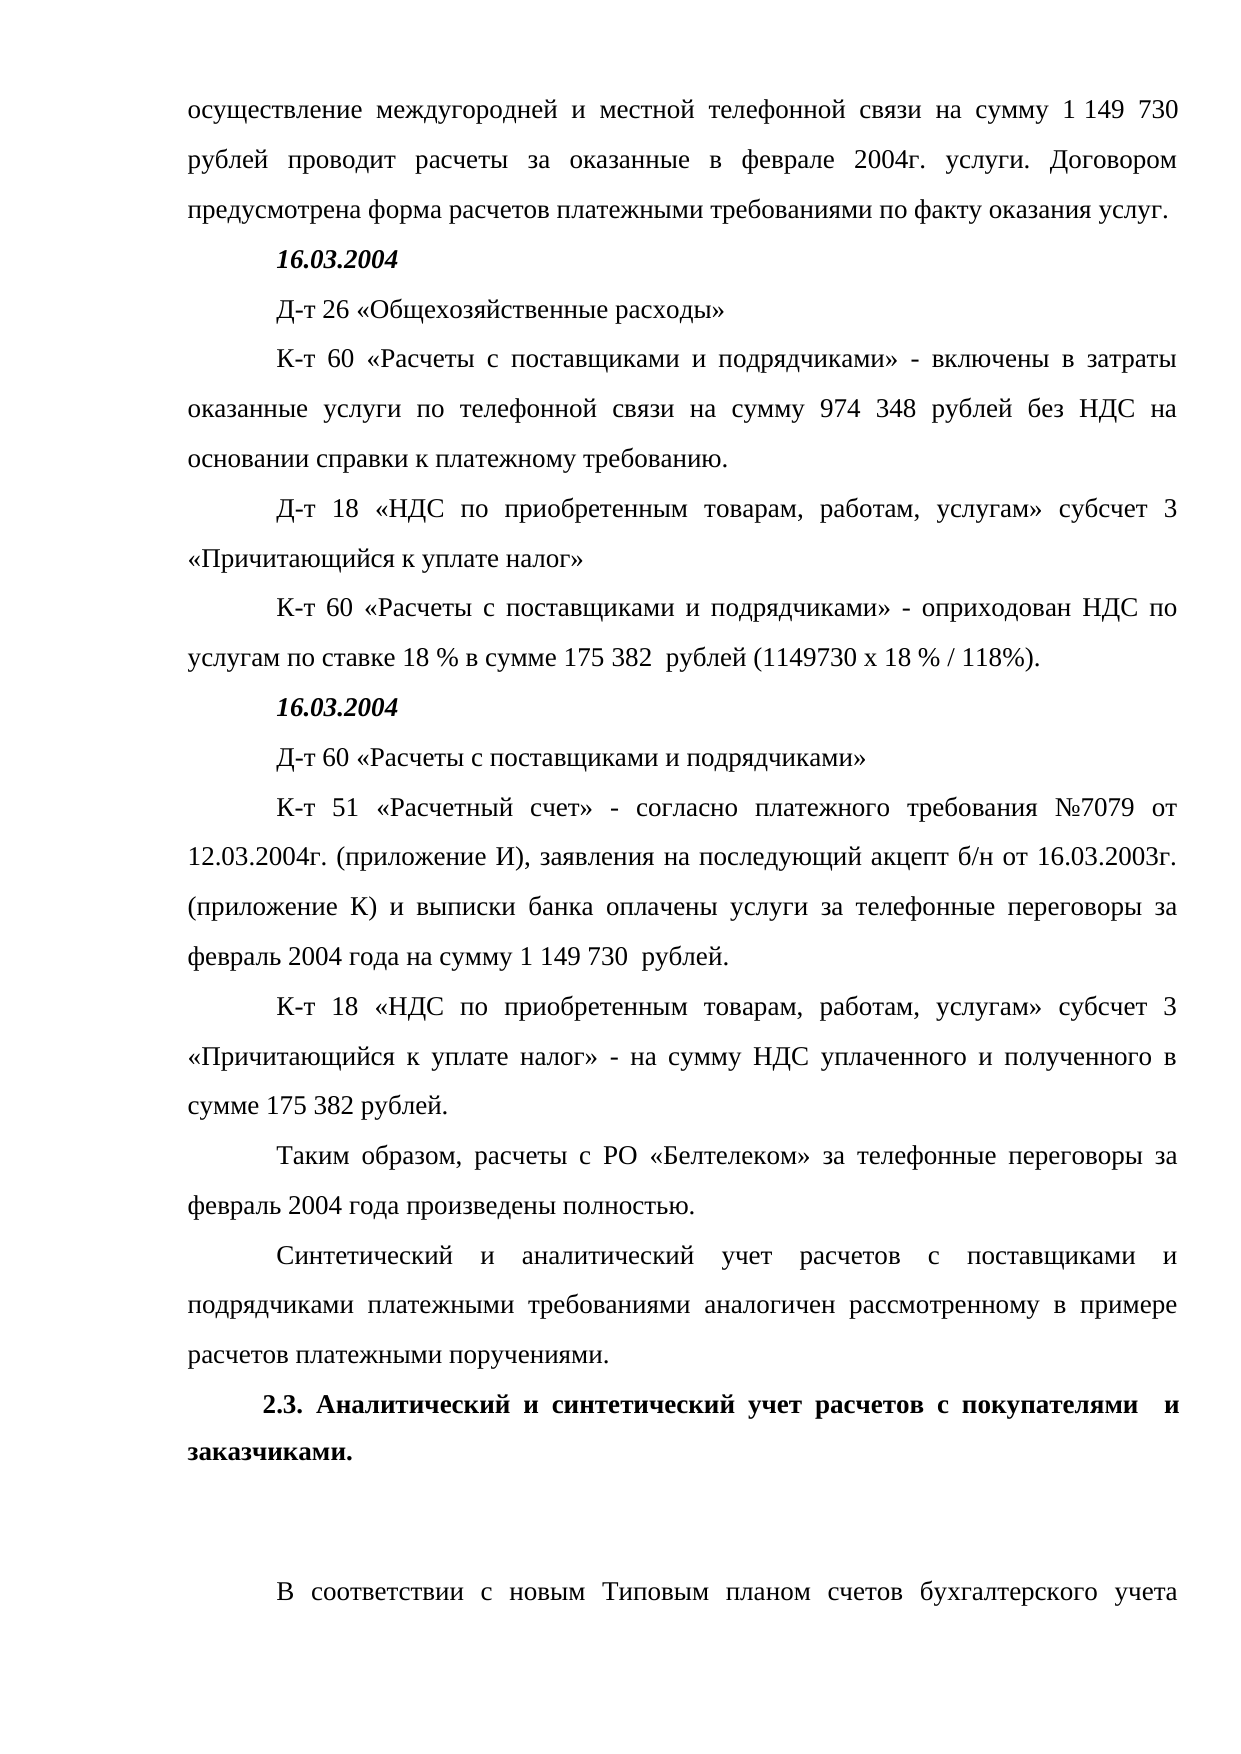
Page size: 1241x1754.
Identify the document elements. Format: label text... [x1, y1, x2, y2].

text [187, 94, 1178, 224]
text Д-т 26 «Общехозяйственные расходы» [187, 293, 1178, 324]
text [187, 1575, 1178, 1606]
text Д-т 18 «НДС по приобретенным товарам, работам, услугам» субсчет 3 «Причитающийся к уплате налог» [187, 492, 1178, 573]
text 16.03.2004 [187, 243, 1178, 274]
text Д-т 60 «Расчеты с поставщиками и подрядчиками» [187, 741, 1178, 772]
text 2.3. Аналитический и синтетический учет расчетов с покупателями и заказчиками. [187, 1388, 1181, 1466]
text К-т 60 «Расчеты с поставщиками и подрядчиками» - оприходован НДС по услугам по ставке 18 % в сумме 175 382 рублей (1149730 х 18 % / 118%). [187, 592, 1178, 672]
text К-т 51 «Расчетный счет» - согласно платежного требования №7079 от 12.03.2004г. (приложение И), заявления на последующий акцепт б/н от 16.03.2003г. (приложение К) и выписки банка оплачены услуги за телефонные переговоры за февраль 2004 года на сумму 1 149 730 рублей. [187, 791, 1178, 971]
text К-т 18 «НДС по приобретенным товарам, работам, услугам» субсчет 3 «Причитающийся к уплате налог» - на сумму НДС уплаченного и полученного в сумме 175 382 рублей. [187, 990, 1178, 1121]
text Таким образом, расчеты с РО «Белтелеком» за телефонные переговоры за февраль 2004 года произведены полностью. [187, 1139, 1178, 1220]
text 16.03.2004 [187, 691, 1178, 722]
text К-т 60 «Расчеты с поставщиками и подрядчиками» - включены в затраты оказанные услуги по телефонной связи на сумму 974 348 рублей без НДС на основании справки к платежному требованию. [187, 343, 1178, 473]
text Синтетический и аналитический учет расчетов с поставщиками и подрядчиками платежными требованиями аналогичен рассмотренному в примере расчетов платежными поручениями. [187, 1239, 1178, 1370]
